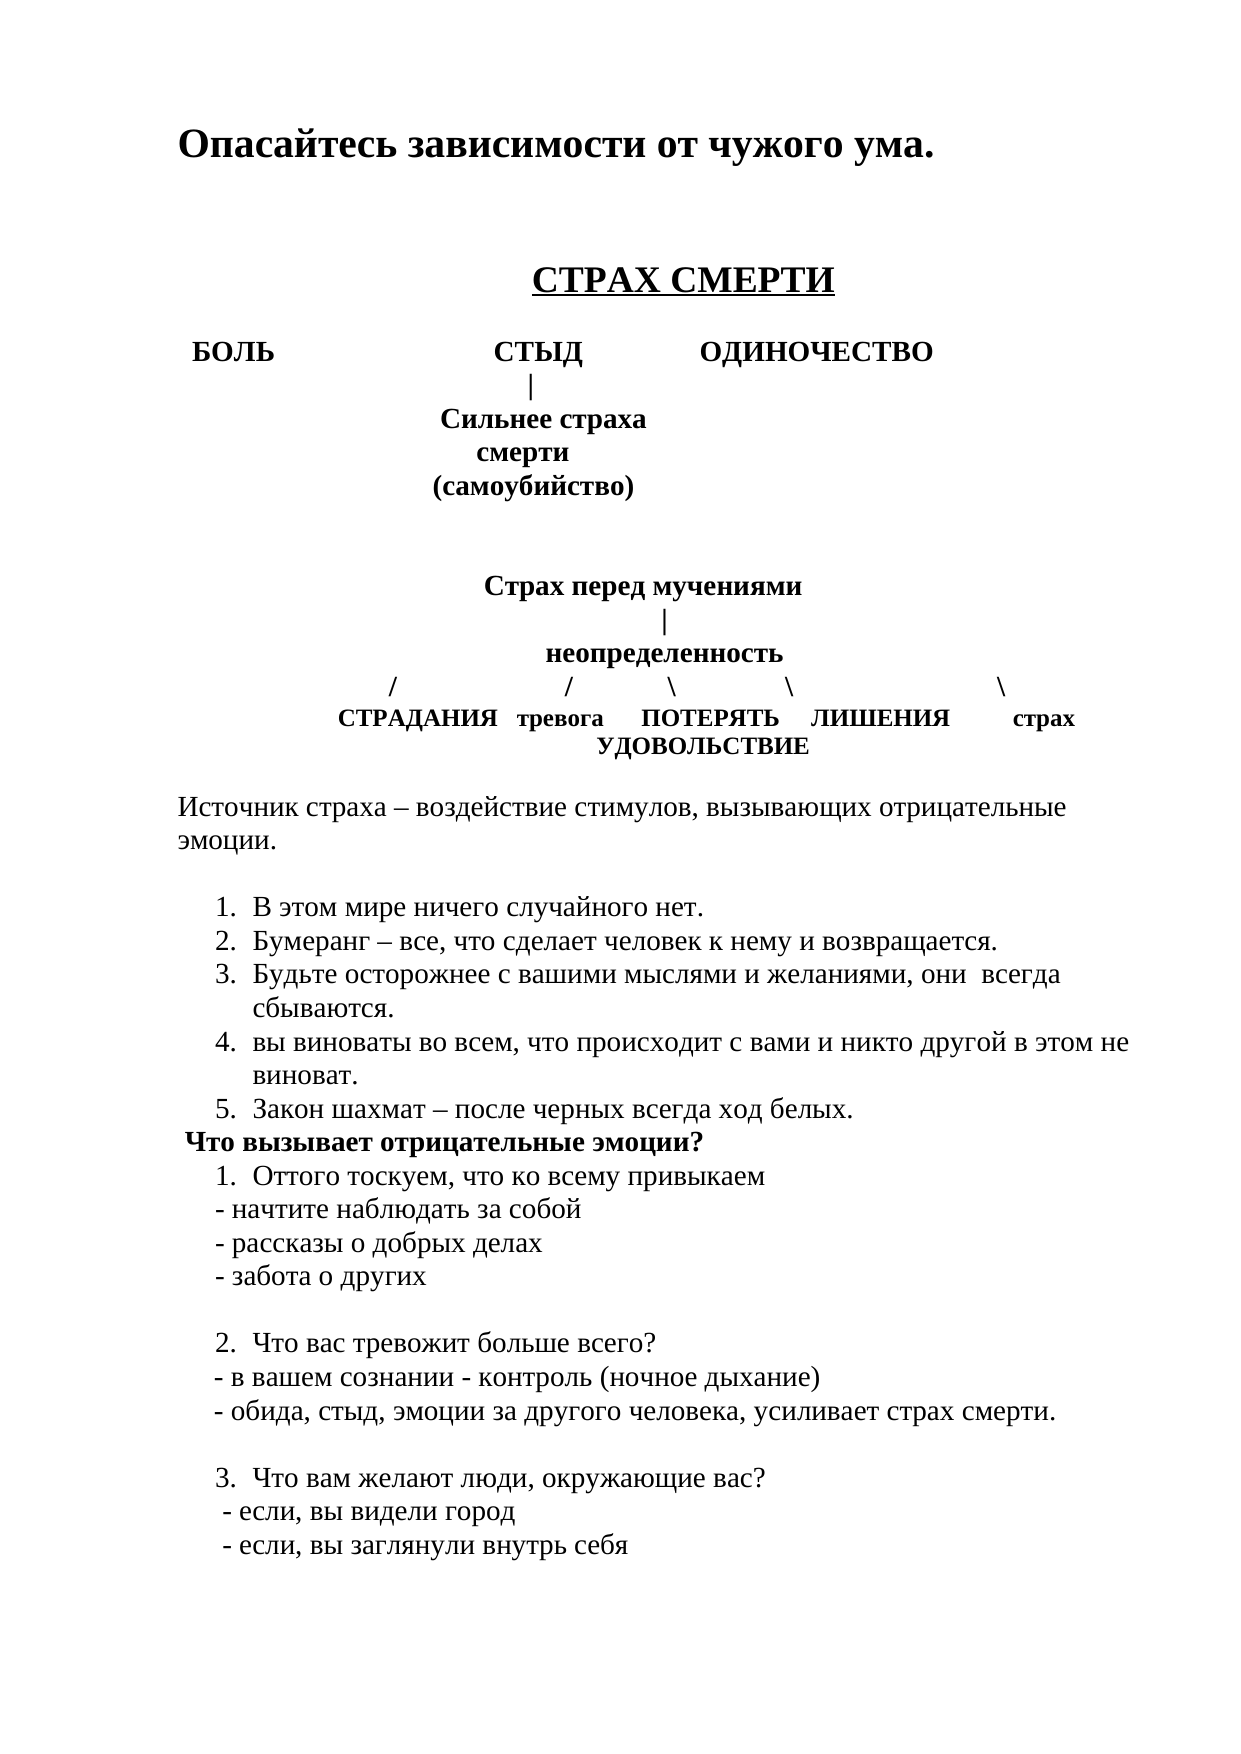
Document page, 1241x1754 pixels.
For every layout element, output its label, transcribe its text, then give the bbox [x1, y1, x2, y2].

list вы виноваты во всем, что происходит с вами и никто другой в этом не виноват. [215, 1024, 1152, 1091]
text УДОВОЛЬСТВИЕ [177, 731, 1152, 760]
text - начтите наблюдать за собой [215, 1191, 1152, 1225]
text - рассказы о добрых делах [215, 1225, 1152, 1258]
text СТРАДАНИЯ тревога ПОТЕРЯТЬ ЛИШЕНИЯ страх [177, 703, 1152, 731]
list Закон шахмат – после черных всегда ход белых. [215, 1091, 1152, 1124]
text / / \ \ \ [177, 669, 1152, 703]
text смерти [177, 434, 1152, 468]
text - если, вы заглянули внутрь себя [215, 1527, 1152, 1560]
text Сильнее страха [177, 401, 1152, 434]
list Будьте осторожнее с вашими мыслями и желаниями, они всегда сбываются. [215, 957, 1152, 1024]
list Что вам желают люди, окружающие вас? [215, 1460, 1152, 1493]
list Что вас тревожит больше всего? [215, 1326, 1152, 1359]
text - обида, стыд, эмоции за другого человека, усиливает страх смерти. [177, 1393, 1152, 1426]
text | [177, 602, 1152, 636]
text - забота о других [215, 1258, 1152, 1292]
list Бумеранг – все, что сделает человек к нему и возвращается. [215, 923, 1152, 957]
list Оттого тоскуем, что ко всему привыкаем [215, 1158, 1152, 1191]
text БОЛЬ СТЫД ОДИНОЧЕСТВО [177, 334, 1152, 367]
text - в вашем сознании - контроль (ночное дыхание) [177, 1359, 1152, 1393]
text неопределенность [177, 636, 1152, 669]
text Страх перед мучениями [177, 568, 1152, 602]
text СТРАХ СМЕРТИ [215, 257, 1152, 300]
text - если, вы видели город [215, 1493, 1152, 1527]
text | [177, 367, 1152, 401]
text Источник страха – воздействие стимулов, вызывающих отрицательные эмоции. [177, 789, 1152, 856]
text Что вызывает отрицательные эмоции? [177, 1124, 1152, 1158]
text Опасайтесь зависимости от чужого ума. [177, 118, 1152, 166]
text (самоубийство) [177, 468, 1152, 501]
list В этом мире ничего случайного нет. [215, 889, 1152, 923]
